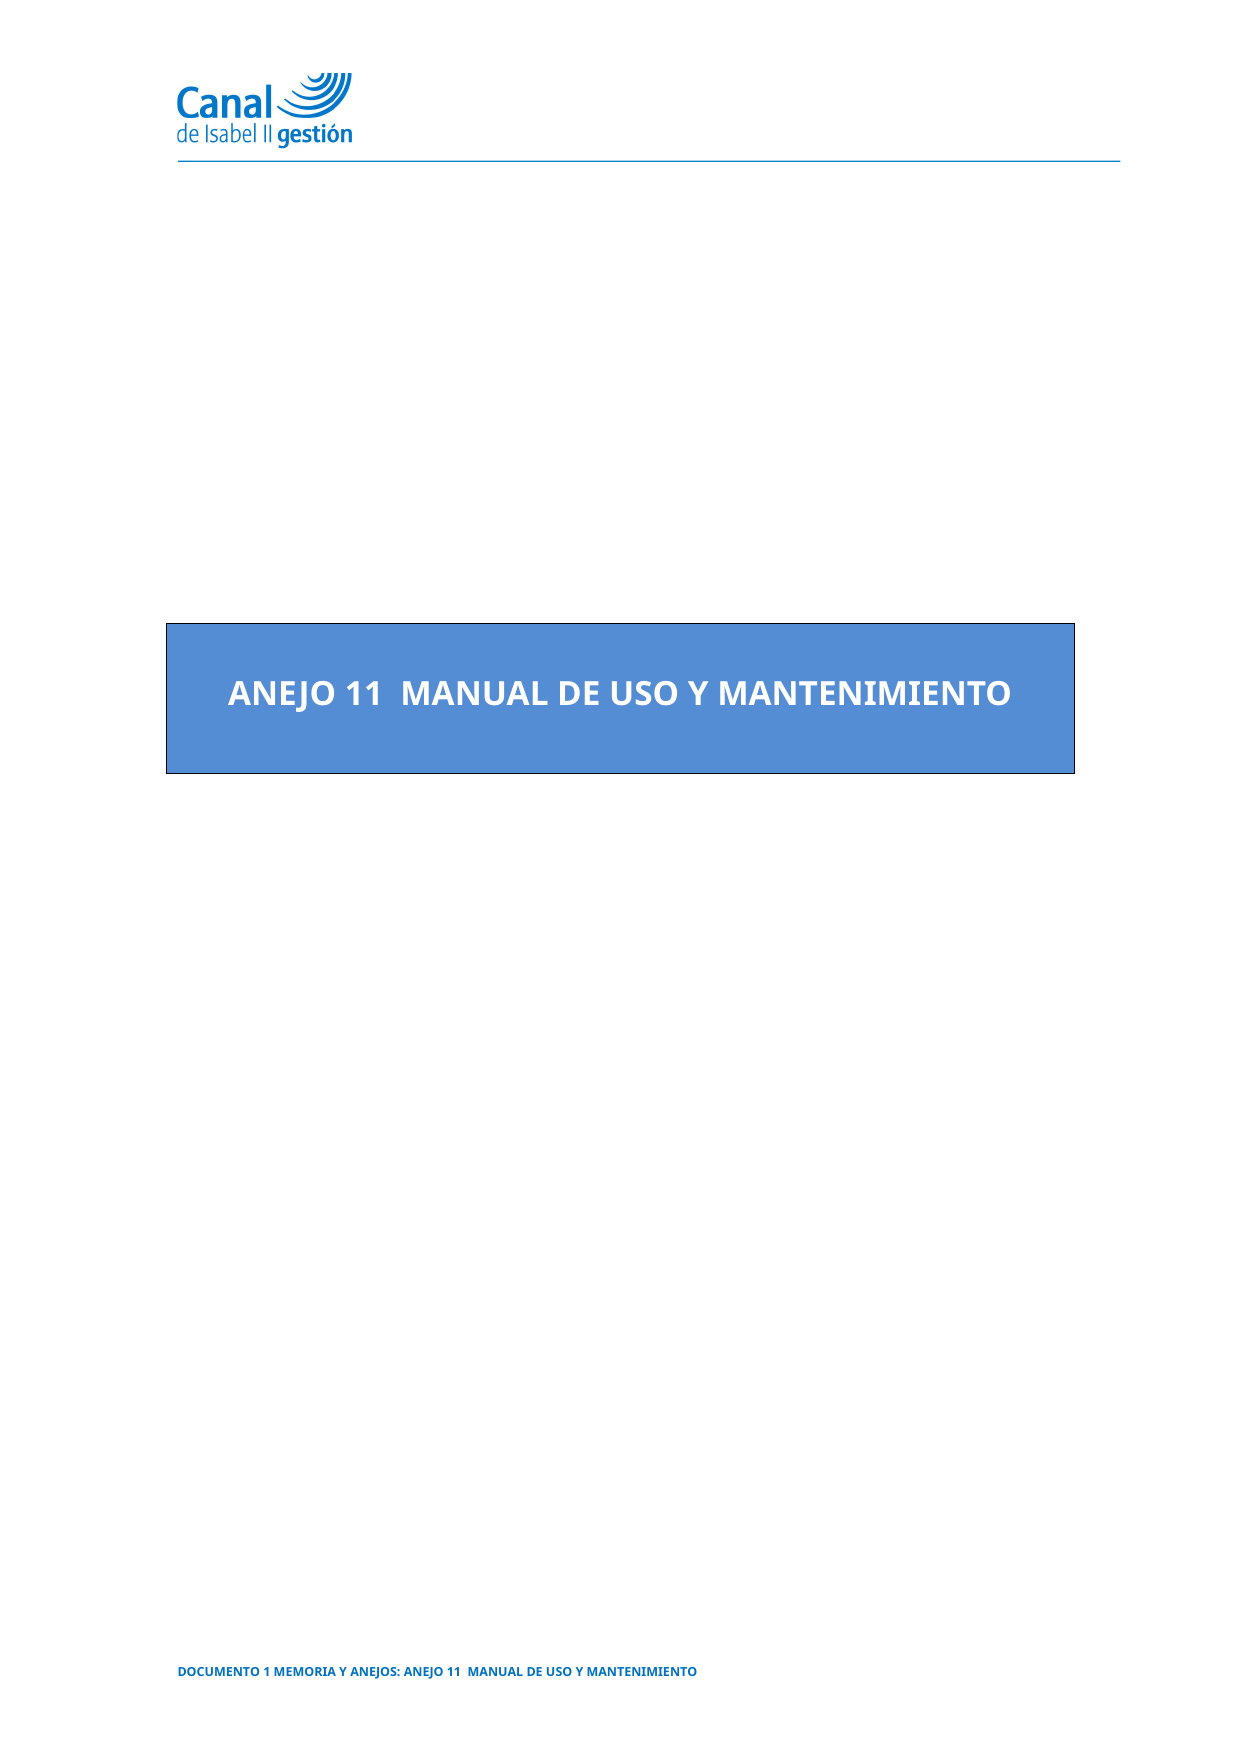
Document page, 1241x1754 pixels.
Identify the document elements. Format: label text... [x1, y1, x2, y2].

table_header ANEJO 11 MANUAL DE USO Y MANTENIMIENTO [167, 624, 1074, 773]
picture [177, 73, 1121, 160]
